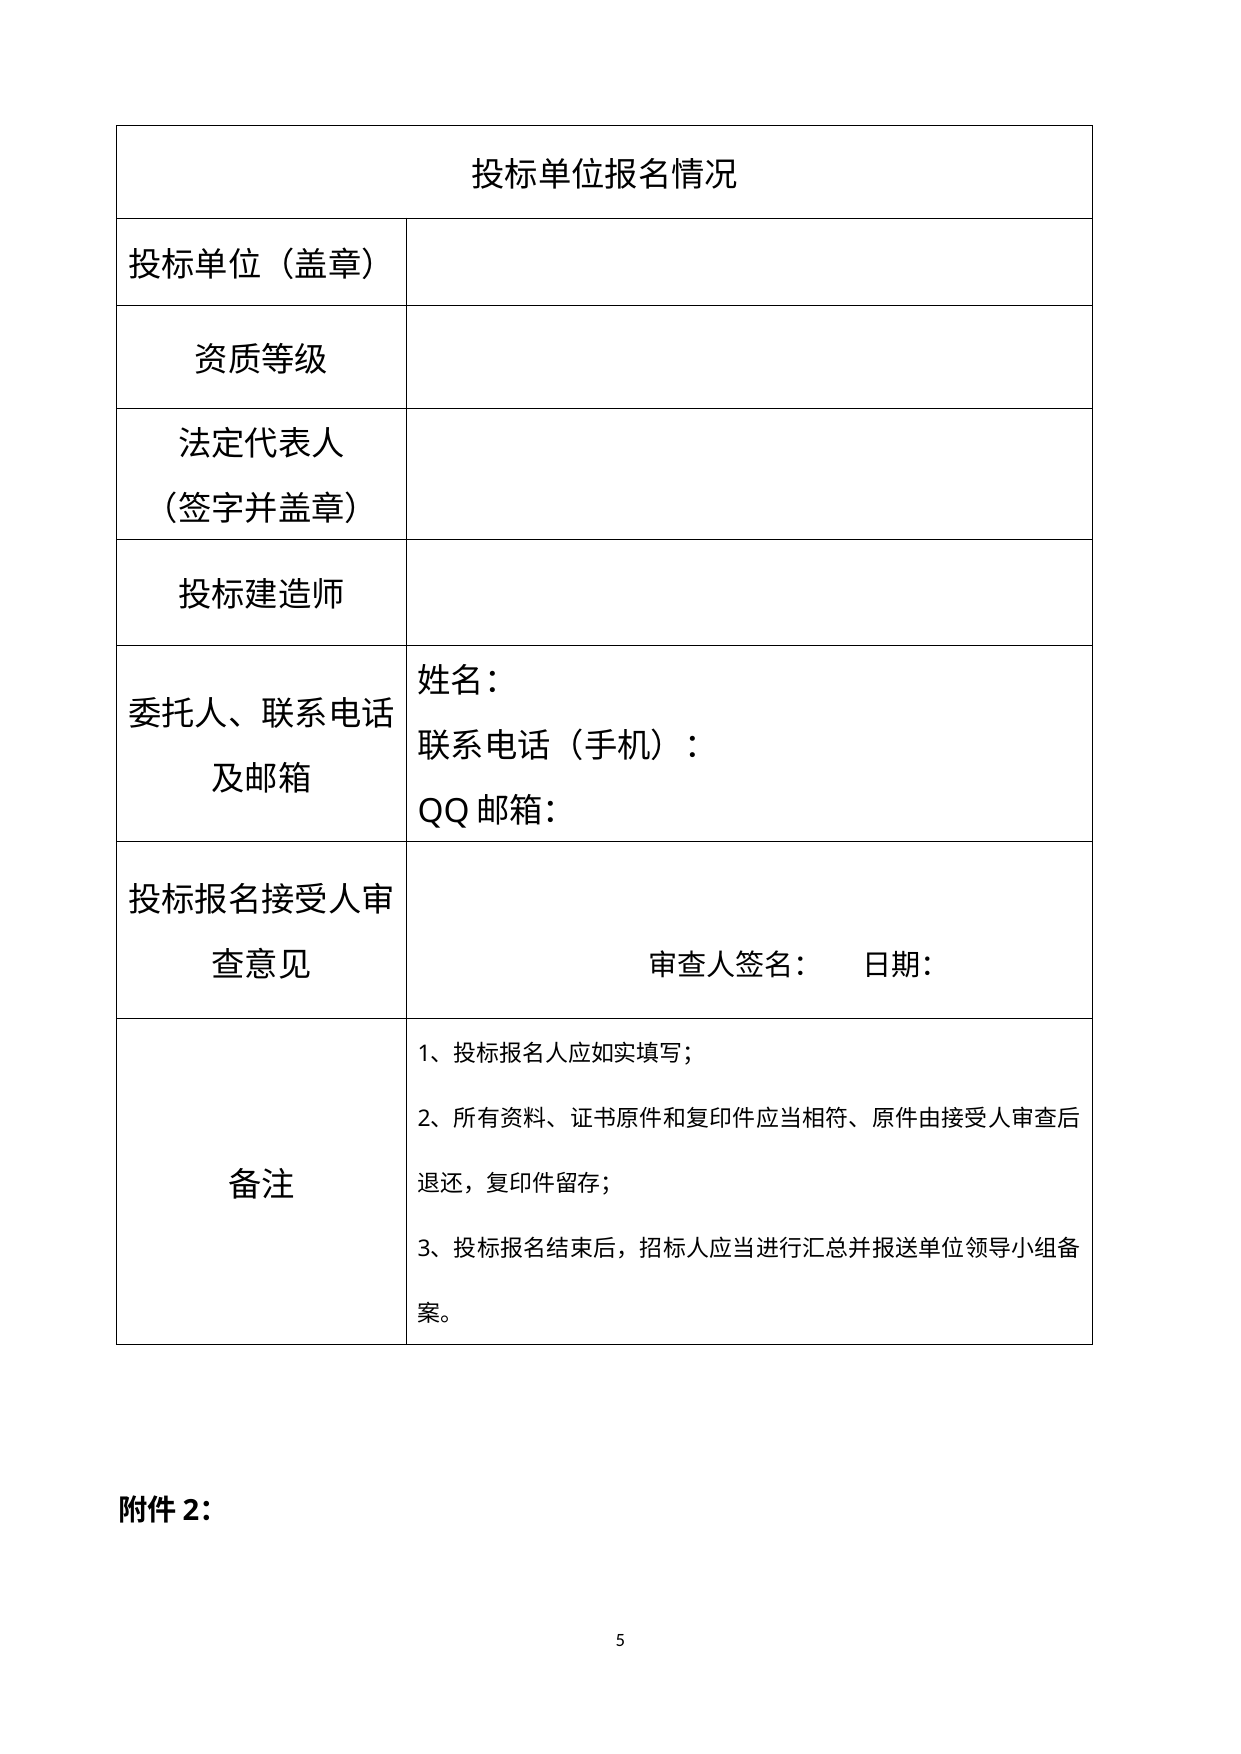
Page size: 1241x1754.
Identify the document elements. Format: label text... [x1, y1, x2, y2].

table_cell [407, 540, 1092, 645]
table_cell 投标单位报名情况 [117, 126, 1092, 218]
table_cell [407, 409, 1092, 538]
table_cell 审查人签名： 日期： [407, 842, 1092, 1018]
table_cell [407, 306, 1092, 407]
table_cell 1、投标报名人应如实填写； 2、所有资料、证书原件和复印件应当相符、原件由接受人审查后退还，复印件留存； 3、投标报名结束后，招标人应当进行汇总并报送单位领导小组备案。 [407, 1019, 1092, 1344]
table_cell [407, 219, 1092, 305]
text 附件2： [118, 1475, 1076, 1540]
table_cell 投标建造师 [117, 540, 406, 645]
table_cell 投标单位（盖章） [117, 219, 406, 305]
table_cell 法定代表人 （签字并盖章） [117, 409, 406, 538]
table_cell 投标报名接受人审查意见 [117, 842, 406, 1018]
table_cell 资质等级 [117, 306, 406, 407]
table_cell 委托人、联系电话及邮箱 [117, 646, 406, 841]
table_cell 备注 [117, 1019, 406, 1344]
table_cell 姓名： 联系电话（手机）： QQ邮箱： [407, 646, 1092, 841]
